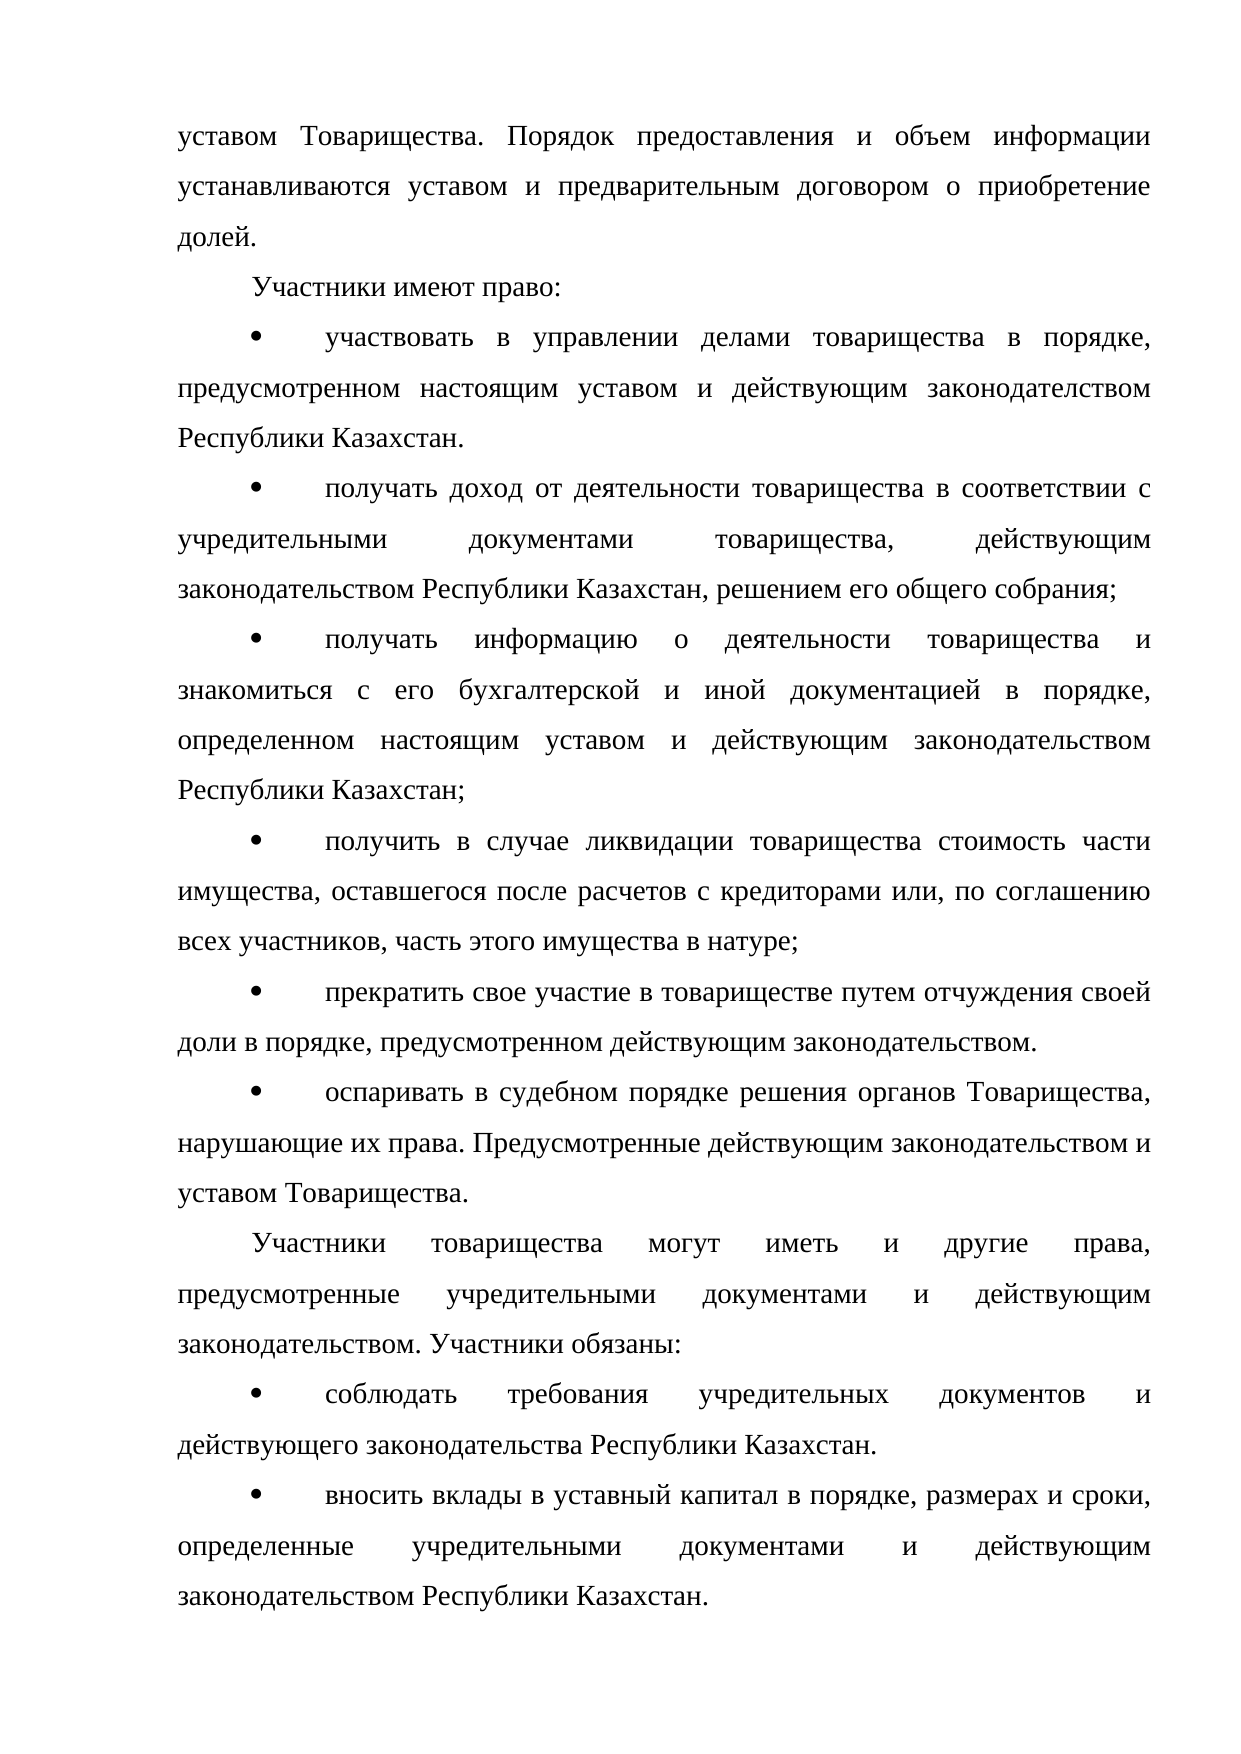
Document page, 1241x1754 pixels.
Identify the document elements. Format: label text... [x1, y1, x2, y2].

list получить в случае ликвидации товарищества стоимость части имущества, оставшегося после расчетов с кредиторами или, по соглашению всех участников, часть этого имущества в натуре; [177, 823, 1152, 957]
list соблюдать требования учредительных документов и действующего законодательства Республики Казахстан. [177, 1377, 1152, 1461]
list оспаривать в судебном порядке решения органов Товарищества, нарушающие их права. Предусмотренные действующим законодательством и уставом Товарищества. [177, 1074, 1152, 1209]
list получать доход от деятельности товарищества в соответствии с учредительными документами товарищества, действующим законодательством Республики Казахстан, решением его общего собрания; [177, 470, 1152, 605]
list вносить вклады в уставный капитал в порядке, размерах и сроки, определенные учредительными документами и действующим законодательством Республики Казахстан. [177, 1477, 1152, 1612]
list получать информацию о деятельности товарищества и знакомиться с его бухгалтерской и иной документацией в порядке, определенном настоящим уставом и действующим законодательством Республики Казахстан; [177, 621, 1152, 806]
text Участники имеют право: [177, 269, 1152, 303]
text Участники товарищества могут иметь и другие права, предусмотренные учредительными документами и действующим законодательством. Участники обязаны: [177, 1226, 1152, 1360]
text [177, 118, 1152, 252]
list прекратить свое участие в товариществе путем отчуждения своей доли в порядке, предусмотренном действующим законодательством. [177, 974, 1152, 1058]
list участвовать в управлении делами товарищества в порядке, предусмотренном настоящим уставом и действующим законодателством Республики Казахстан. [177, 319, 1152, 454]
